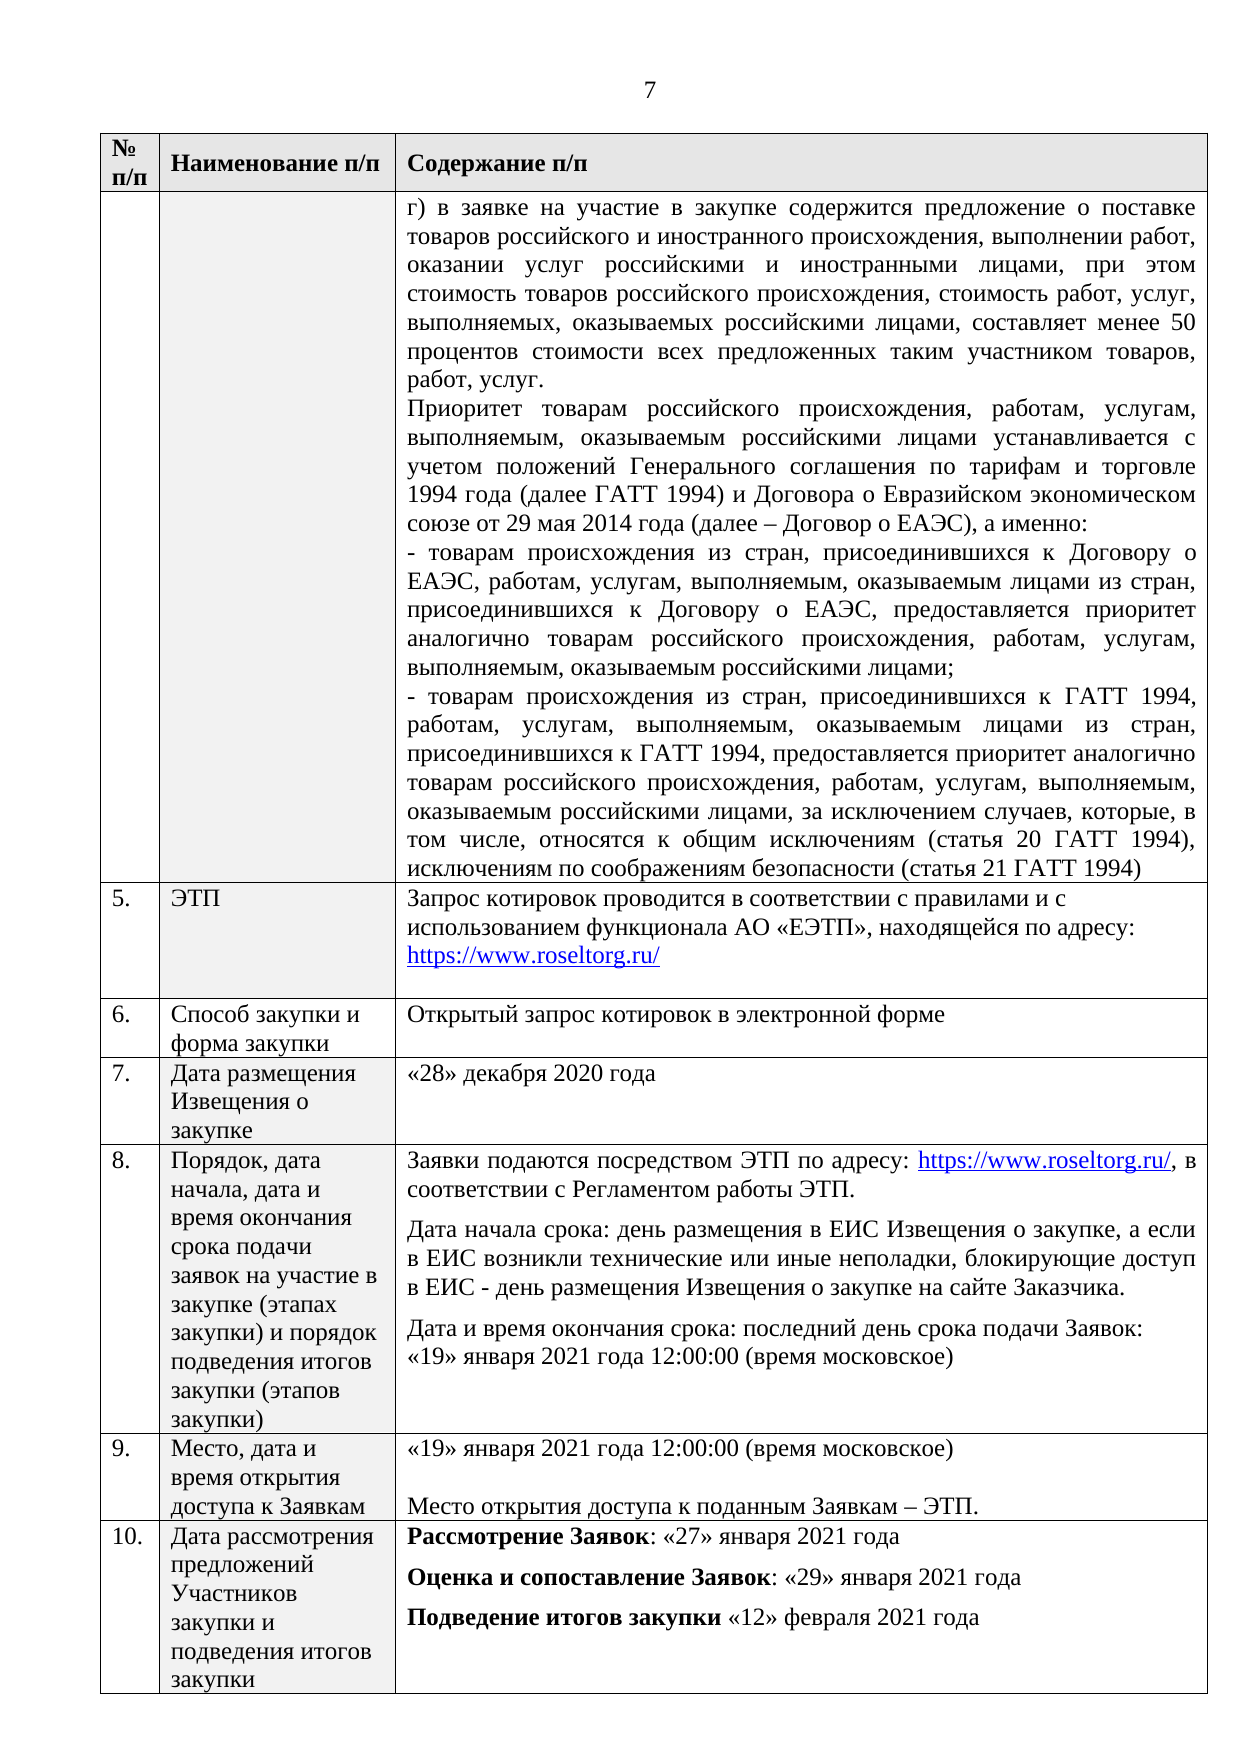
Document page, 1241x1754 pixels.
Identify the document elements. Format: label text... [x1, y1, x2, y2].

table_cell 12:00:00 (время московское) Место открытия доступа к поданным Заявкам – ЭТП. [396, 1434, 1207, 1520]
table_cell Способ закупки и форма закупки [160, 999, 395, 1057]
table_cell [101, 192, 159, 882]
table_cell [101, 1145, 159, 1432]
table_cell Порядок, дата начала, дата и время окончания срока подачи заявок на участие в закупке (этапах закупки) и порядок подведения итогов закупки (этапов закупки) [160, 1145, 395, 1432]
table_cell [101, 883, 159, 998]
table_cell Дата размещения Извещения о закупке [160, 1058, 395, 1144]
table_header № п/п [101, 134, 159, 191]
table_header Наименование п/п [160, 134, 395, 191]
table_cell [160, 192, 395, 882]
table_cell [396, 192, 1207, 882]
table_cell ЭТП [160, 883, 395, 998]
table_cell Заявки подаются посредством ЭТП по адресу: https://www.roseltorg.ru/, в соответствии с Регламентом работы ЭТП. Дата начала срока: день размещения в ЕИС Извещения о закупке, а если в ЕИС возникли технические или иные неполадки, блокирующие доступ в ЕИС - день размещения Извещения о закупке на сайте Заказчика. Дата и время окончания срока: последний день срока подачи Заявок: 12:00:00 (время московское) [396, 1145, 1207, 1432]
table_cell [101, 999, 159, 1057]
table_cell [396, 1521, 1207, 1693]
table_cell [396, 1058, 1207, 1144]
table_cell Запрос котировок проводится в соответствии с правилами и с использованием функционала АО «ЕЭТП», находящейся по адресу: https://www.roseltorg.ru/ [396, 883, 1207, 998]
table_cell Открытый запрос котировок в электронной форме [396, 999, 1207, 1057]
table_cell [101, 1521, 159, 1693]
table_cell [101, 1434, 159, 1520]
table_cell Место, дата и время открытия доступа к Заявкам [160, 1434, 395, 1520]
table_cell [160, 1521, 395, 1693]
table_header Содержание п/п [396, 134, 1207, 191]
table_cell [101, 1058, 159, 1144]
